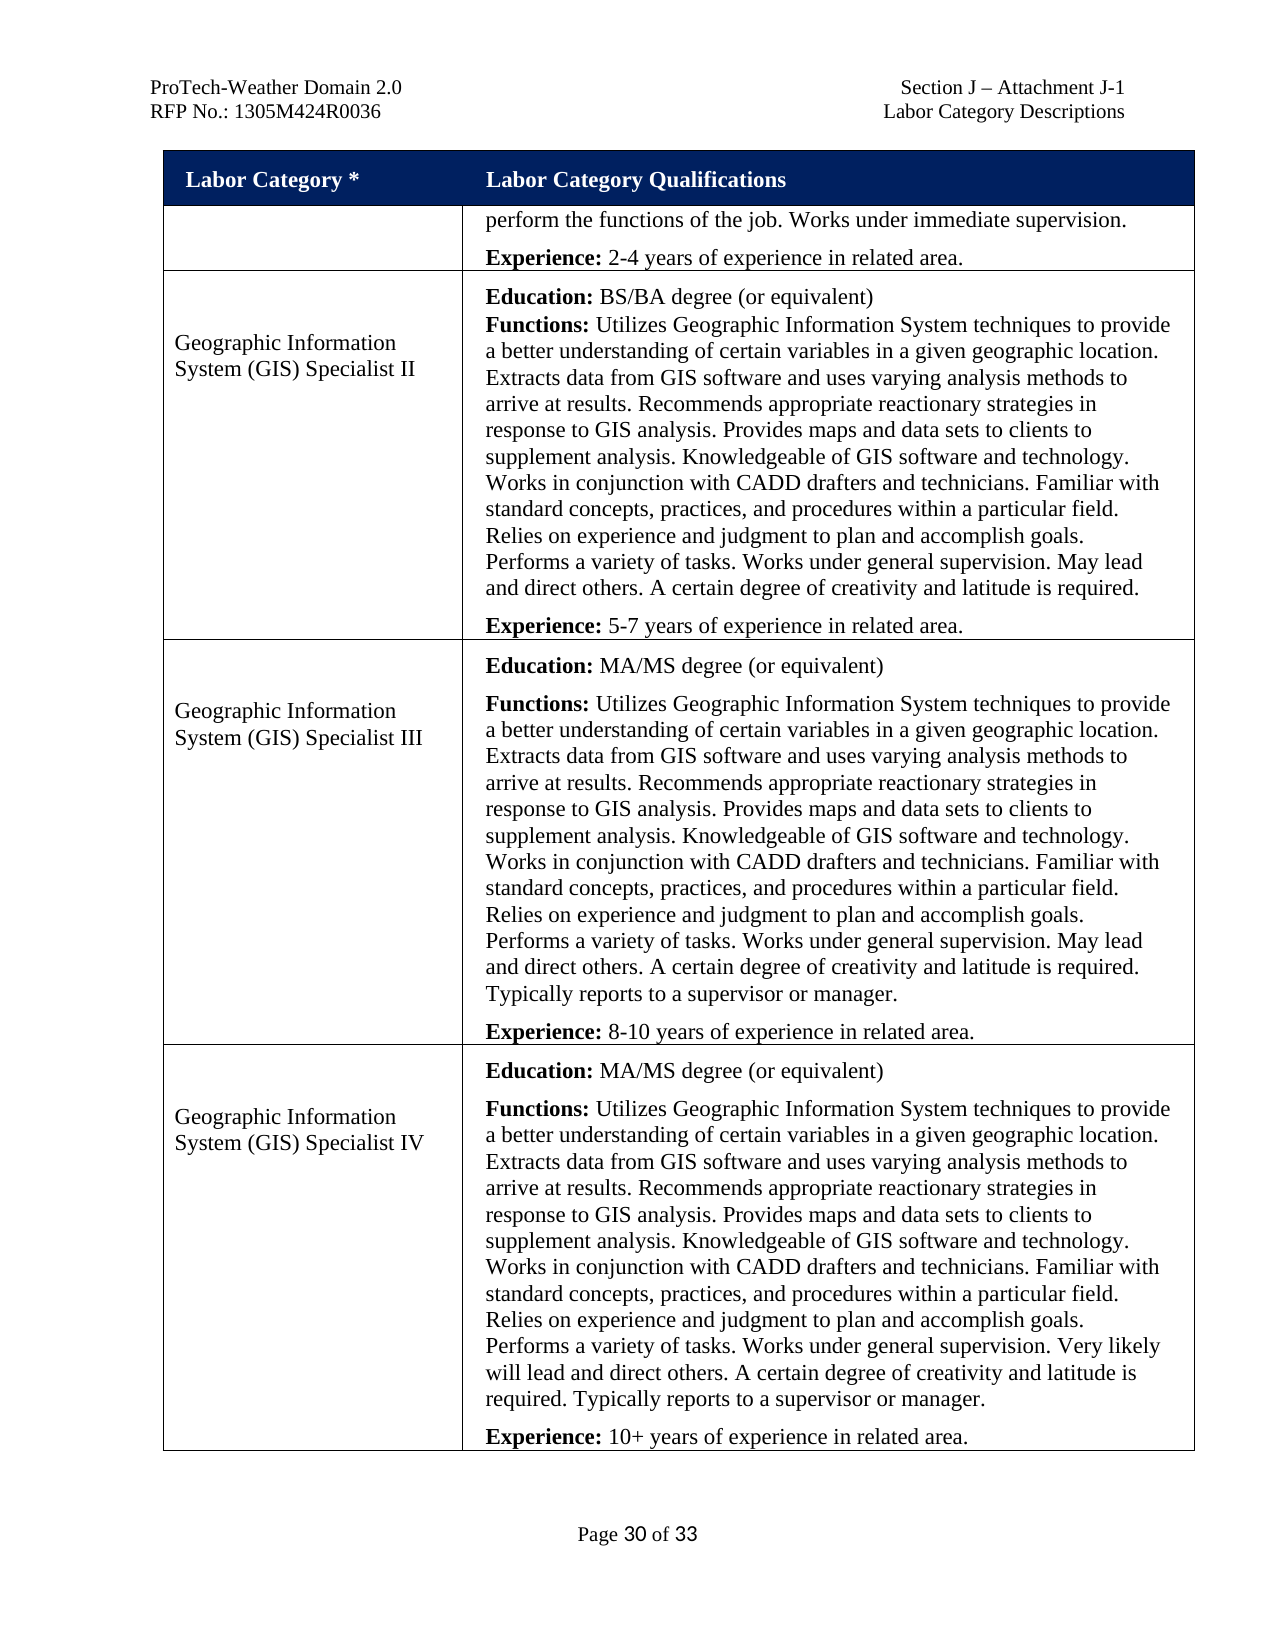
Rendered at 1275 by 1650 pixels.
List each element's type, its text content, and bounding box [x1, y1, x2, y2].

table_header Labor Category Qualifications [463, 151, 1194, 205]
table_cell Geographic Information System (GIS) Specialist II [164, 271, 462, 639]
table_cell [164, 206, 462, 270]
table_header Labor Category * [164, 151, 463, 205]
table_cell Education: MA/MS degree (or equivalent) Functions: Utilizes Geographic Information System techniques to provide a better understanding of certain variables in a given geographic location. Extracts data from GIS software and uses varying analysis methods to arrive at results. Recommends appropriate reactionary strategies in response to GIS analysis. Provides maps and data sets to clients to supplement analysis. Knowledgeable of GIS software and technology. Works in conjunction with CADD drafters and technicians. Familiar with standard concepts, practices, and procedures within a particular field. Relies on experience and judgment to plan and accomplish goals. Performs a variety of tasks. Works under general supervision. Very likely will lead and direct others. A certain degree of creativity and latitude is required. Typically reports to a supervisor or manager. Experience: 10+ years of experience in related area. [463, 1045, 1194, 1449]
table_cell Education: BS/BA degree (or equivalent) Functions: Utilizes Geographic Information System techniques to provide a better understanding of certain variables in a given geographic location. Extracts data from GIS software and uses varying analysis methods to arrive at results. Recommends appropriate reactionary strategies in response to GIS analysis. Provides maps and data sets to clients to supplement analysis. Knowledgeable of GIS software and technology. Works in conjunction with CADD drafters and technicians. Familiar with standard concepts, practices, and procedures within a particular field. Relies on experience and judgment to plan and accomplish goals. Performs a variety of tasks. Works under general supervision. May lead and direct others. A certain degree of creativity and latitude is required. Experience: 5-7 years of experience in related area. [463, 271, 1194, 639]
table_cell Education: MA/MS degree (or equivalent) Functions: Utilizes Geographic Information System techniques to provide a better understanding of certain variables in a given geographic location. Extracts data from GIS software and uses varying analysis methods to arrive at results. Recommends appropriate reactionary strategies in response to GIS analysis. Provides maps and data sets to clients to supplement analysis. Knowledgeable of GIS software and technology. Works in conjunction with CADD drafters and technicians. Familiar with standard concepts, practices, and procedures within a particular field. Relies on experience and judgment to plan and accomplish goals. Performs a variety of tasks. Works under general supervision. May lead and direct others. A certain degree of creativity and latitude is required. Typically reports to a supervisor or manager. Experience: 8-10 years of experience in related area. [463, 640, 1194, 1044]
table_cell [463, 206, 1194, 270]
table_cell Geographic Information System (GIS) Specialist IV [164, 1045, 462, 1449]
table_cell Geographic Information System (GIS) Specialist III [164, 640, 462, 1044]
